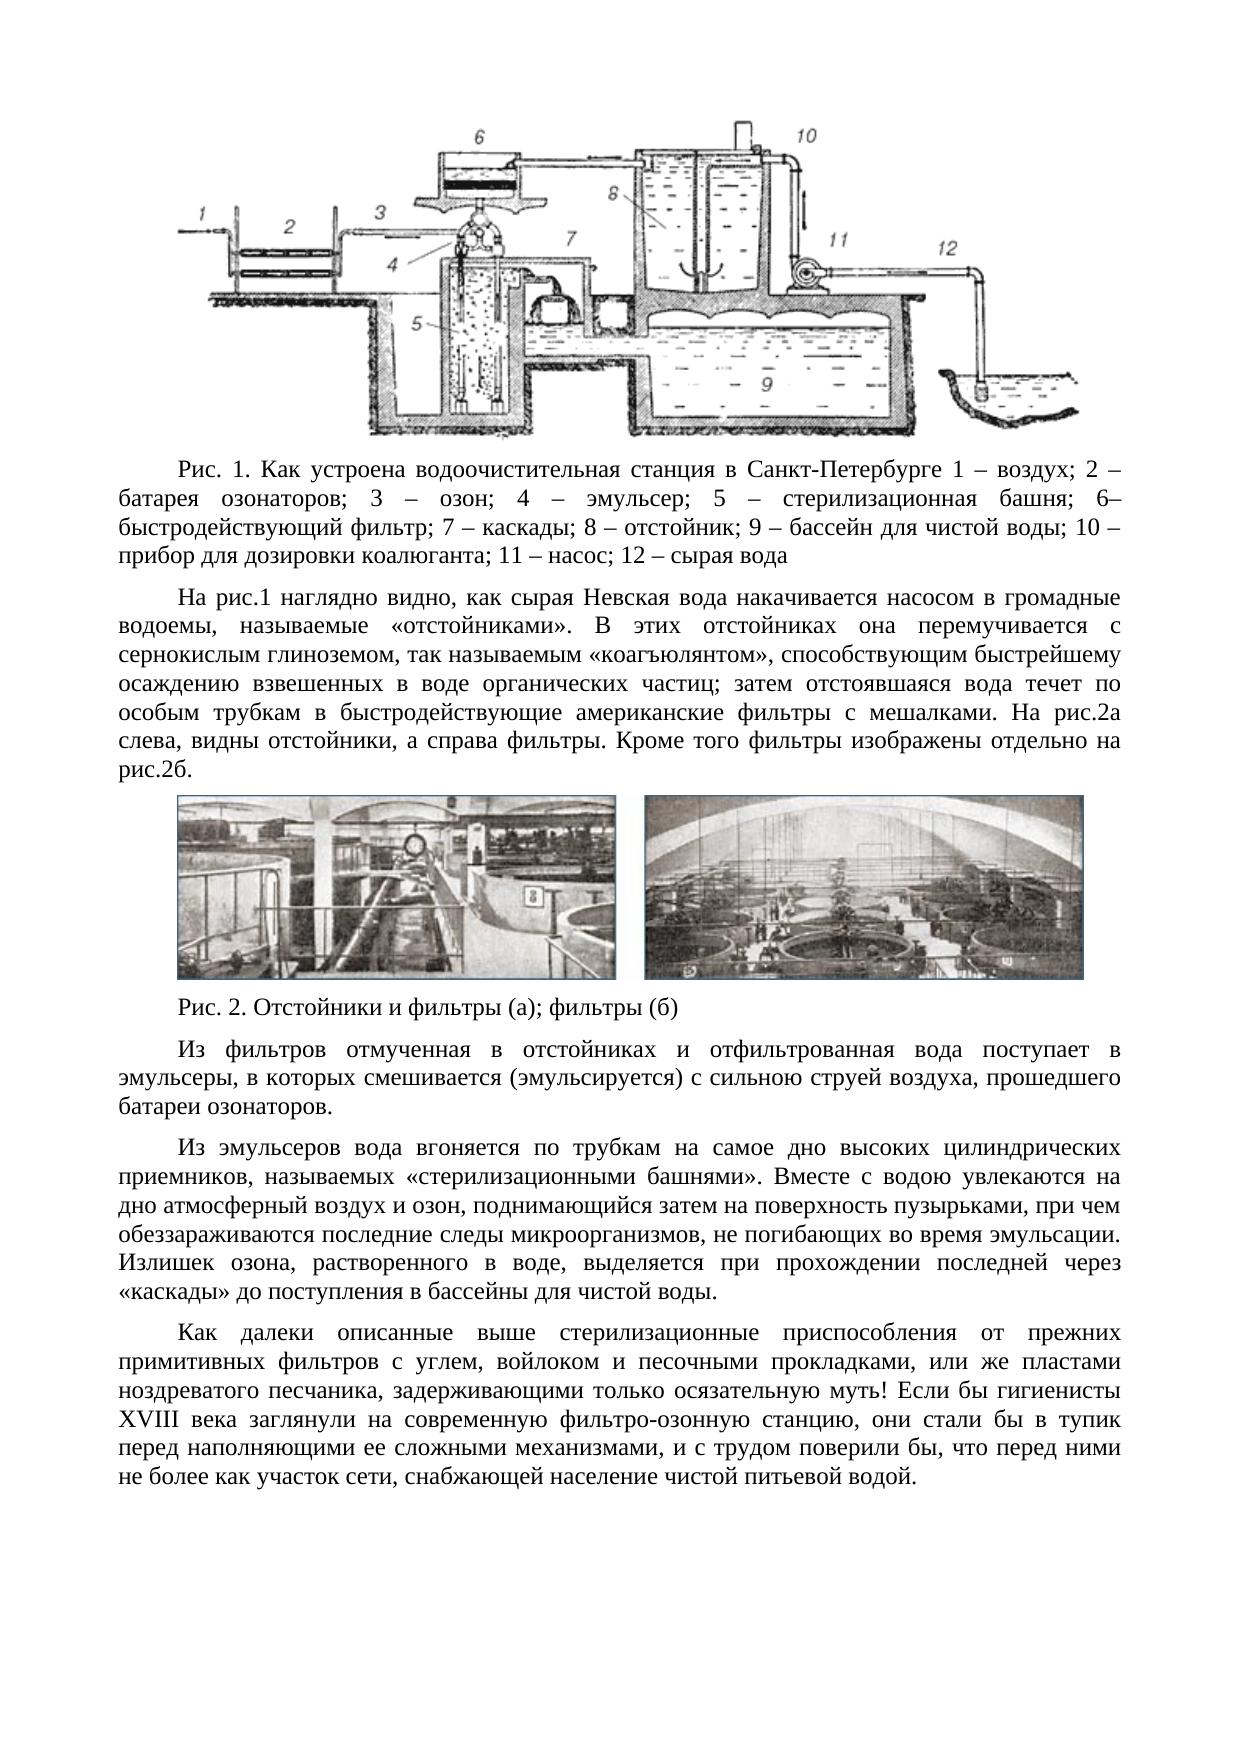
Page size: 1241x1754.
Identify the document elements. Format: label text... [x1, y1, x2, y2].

text На рис.1 наглядно видно, как сырая Невская вода накачивается насосом в громадные водоемы, называемые «отстойниками». В этих отстойниках она перемучивается с сернокислым глиноземом, так называемым «коагъюлянтом», способствующим быстрейшему осаждению взвешенных в воде органических частиц; затем отстоявшаяся вода течет по особым трубкам в быстродействующие американские фильтры с мешалками. На рис.2а слева, видны отстойники, а справа фильтры. Кроме того фильтры изображены отдельно на рис.2б. [118, 582, 1122, 783]
picture [177, 118, 1084, 442]
text Из эмульсеров вода вгоняется по трубкам на самое дно высоких цилиндрических приемников, называемых «стерилизационными башнями». Вместе с водою увлекаются на дно атмосферный воздух и озон, поднимающийся затем на поверхность пузырьками, при чем обеззараживаются последние следы микроорганизмов, не погибающих во время эмульсации. Излишек озона, растворенного в воде, выделяется при прохождении последней через «каскады» до поступления в бассейны для чистой воды. [118, 1132, 1122, 1305]
text Рис. 1. Как устроена водоочистительная станция в Санкт-Петербурге 1 – воздух; 2 – батарея озонаторов; 3 – озон; 4 – эмульсер; 5 – стерилизационная башня; 6– быстродействующий фильтр; 7 – каскады; 8 – отстойник; 9 – бассейн для чистой воды; 10 – прибор для дозировки коалюганта; 11 – насос; 12 – сырая вода [118, 454, 1122, 569]
text Из фильтров отмученная в отстойниках и отфильтрованная вода поступает в эмульсеры, в которых смешивается (эмульсируется) с сильною струей воздуха, прошедшего батареи озонаторов. [118, 1034, 1122, 1120]
text Как далеки описанные выше стерилизационные приспособления от прежних примитивных фильтров с углем, войлоком и песочными прокладками, или же пластами ноздреватого песчаника, задерживающими только осязательную муть! Если бы гигиенисты XVIII века заглянули на современную фильтро-озонную станцию, они стали бы в тупик перед наполняющими ее сложными механизмами, и с трудом поверили бы, что перед ними не более как участок сети, снабжающей население чистой питьевой водой. [118, 1317, 1122, 1490]
text Рис. 2. Отстойники и фильтры (а); фильтры (б) [118, 992, 1122, 1021]
picture [177, 795, 1084, 980]
